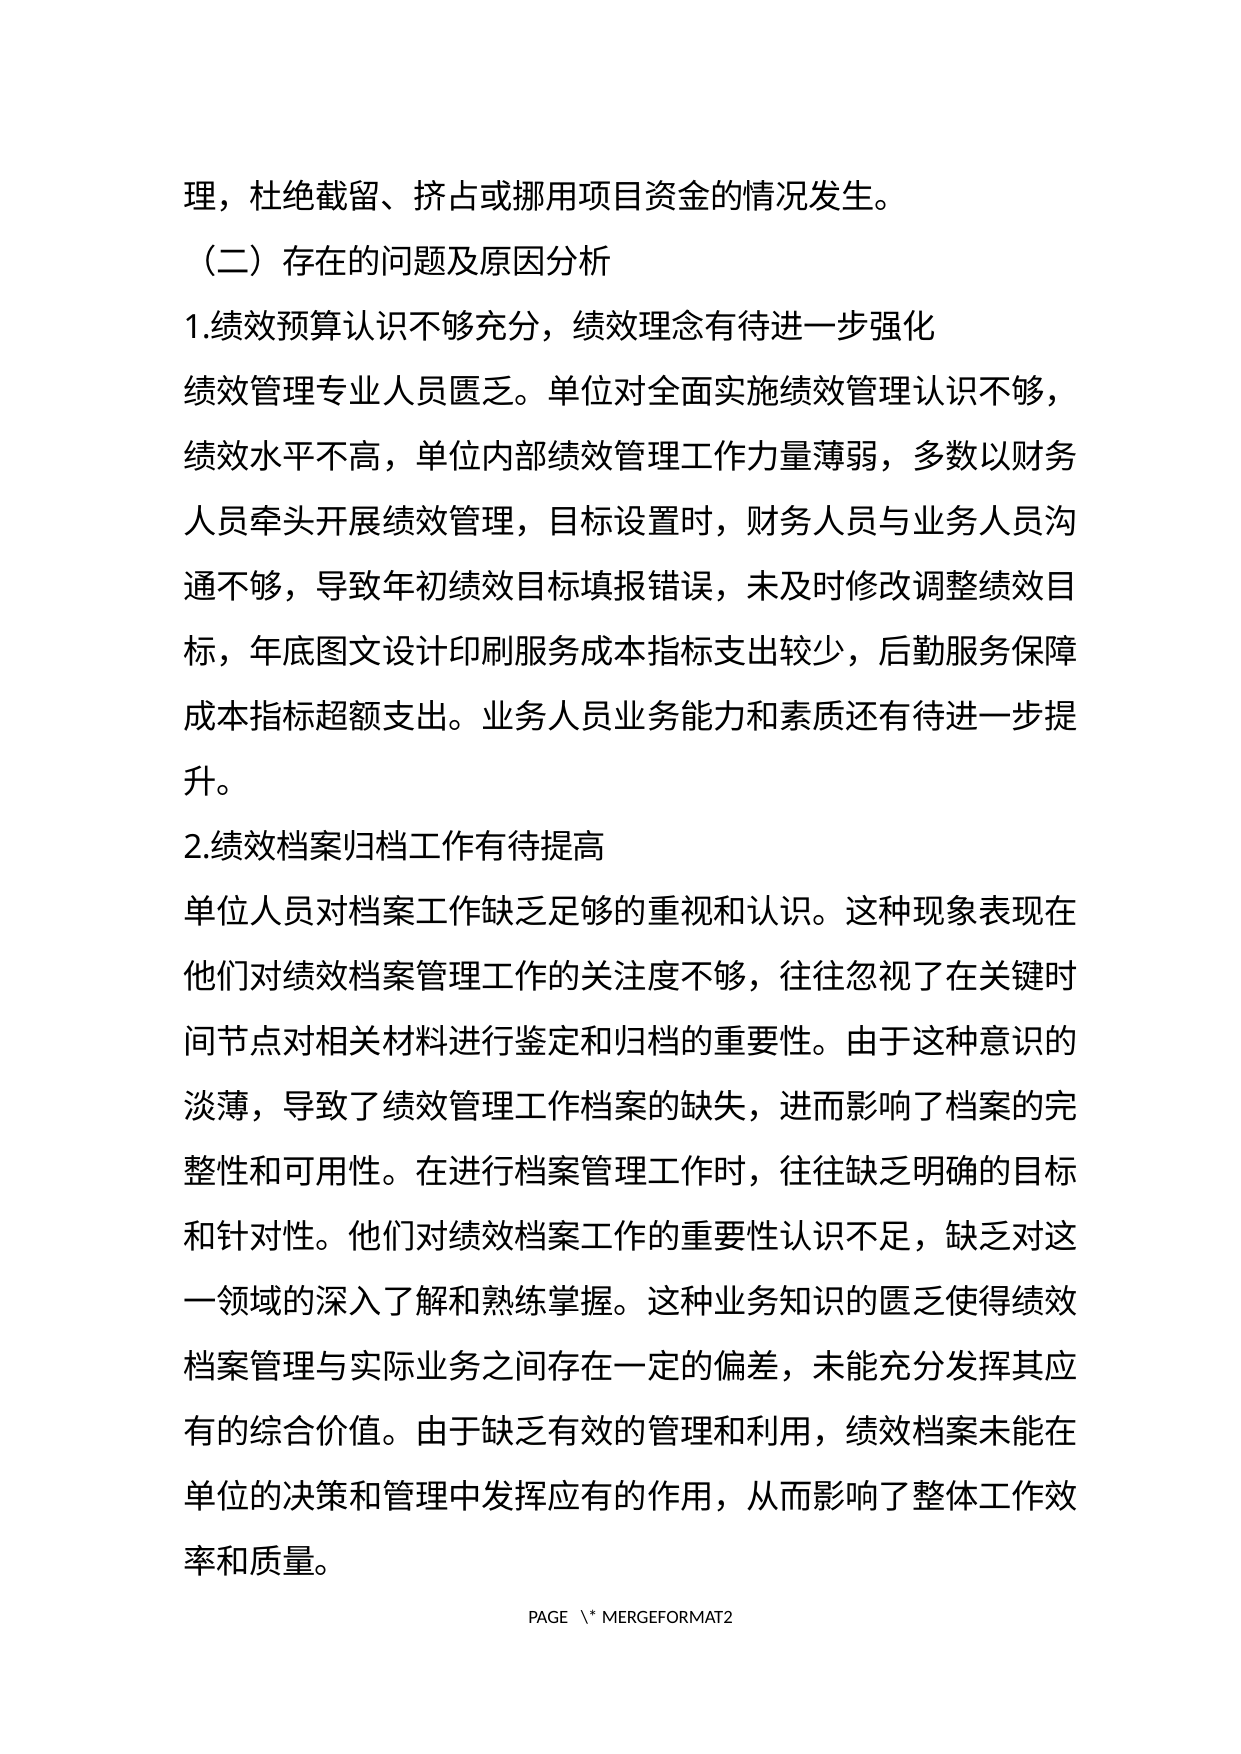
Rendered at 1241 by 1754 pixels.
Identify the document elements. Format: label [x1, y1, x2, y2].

text [183, 162, 1078, 1592]
